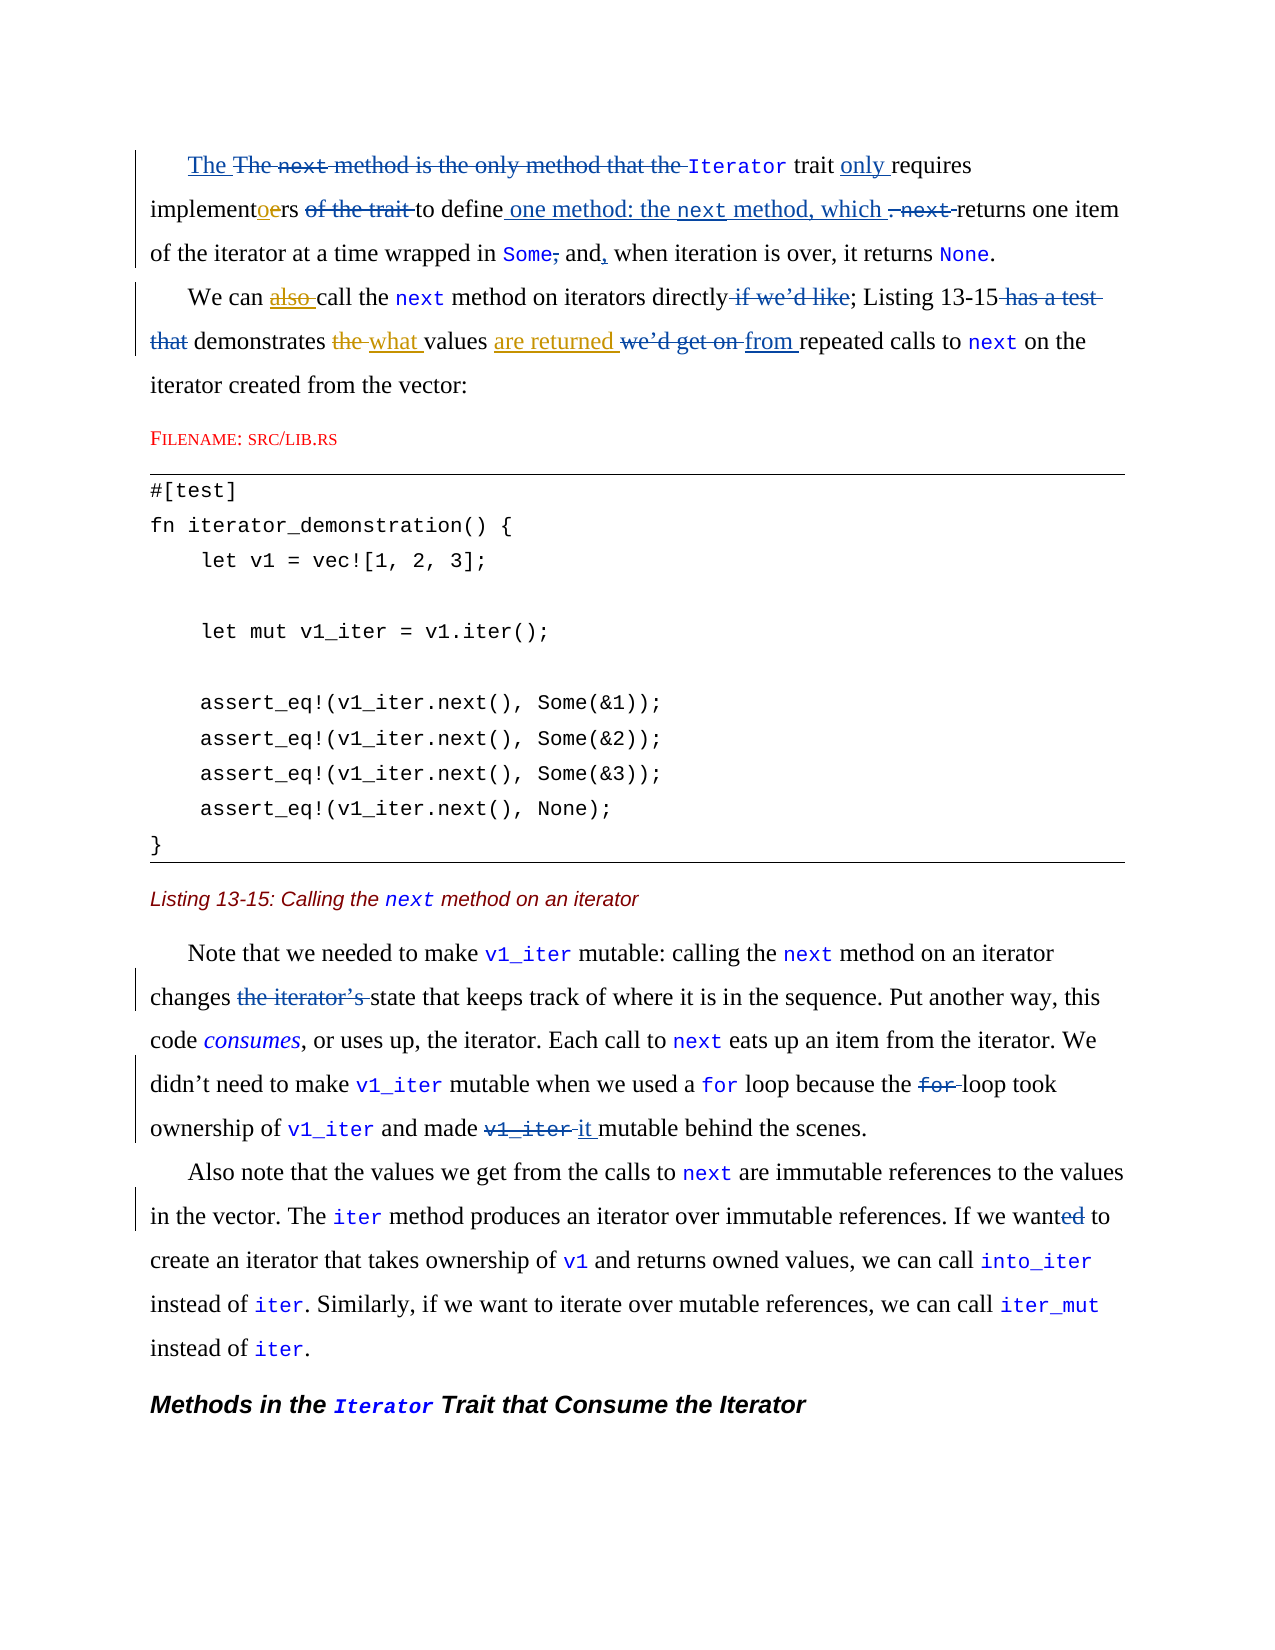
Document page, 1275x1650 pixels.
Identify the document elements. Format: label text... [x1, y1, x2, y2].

text let mut v1_iter = v1.iter(); [150, 621, 1125, 645]
text We can call the next method on iterators directly; Listing 13-15 demonstrates values repeated calls to next on the iterator created from the vector: [150, 282, 1125, 399]
text Filename: src/lib.rs [150, 426, 1125, 450]
text fn iterator_demonstration() { [150, 515, 1125, 539]
text Also note that the values we get from the calls to next are immutable references to the values in the vector. The iter method produces an iterator over immutable references. If we want to create an iterator that takes ownership of v1 and returns owned values, we can call into_iter instead of iter. Similarly, if we want to iterate over mutable references, we can call iter_mut instead of iter. [150, 1157, 1125, 1363]
text assert_eq!(v1_iter.next(), Some(&1)); [150, 692, 1125, 716]
text } [150, 834, 1125, 862]
text Note that we needed to make v1_iter mutable: calling the next method on an iterator changes state that keeps track of where it is in the sequence. Put another way, this code consumes, or uses up, the iterator. Each call to next eats up an item from the iterator. We didn’t need to make v1_iter mutable when we used a for loop because the loop took ownership of v1_iter and made mutable behind the scenes. [150, 938, 1125, 1143]
text let v1 = vec![1, 2, 3]; [150, 550, 1125, 574]
text #[test] [150, 475, 1125, 503]
list Listing 13-15: Calling the next method on an iterator [150, 887, 1125, 913]
text Iterator trait requires implementrs to definereturns one item of the iterator at a time wrapped in Some and when iteration is over, it returns None. [150, 150, 1125, 267]
text assert_eq!(v1_iter.next(), Some(&3)); [150, 763, 1125, 787]
text Methods in the Iterator Trait that Consume the Iterator [150, 1390, 1125, 1420]
text assert_eq!(v1_iter.next(), None); [150, 798, 1125, 822]
text assert_eq!(v1_iter.next(), Some(&2)); [150, 727, 1125, 751]
